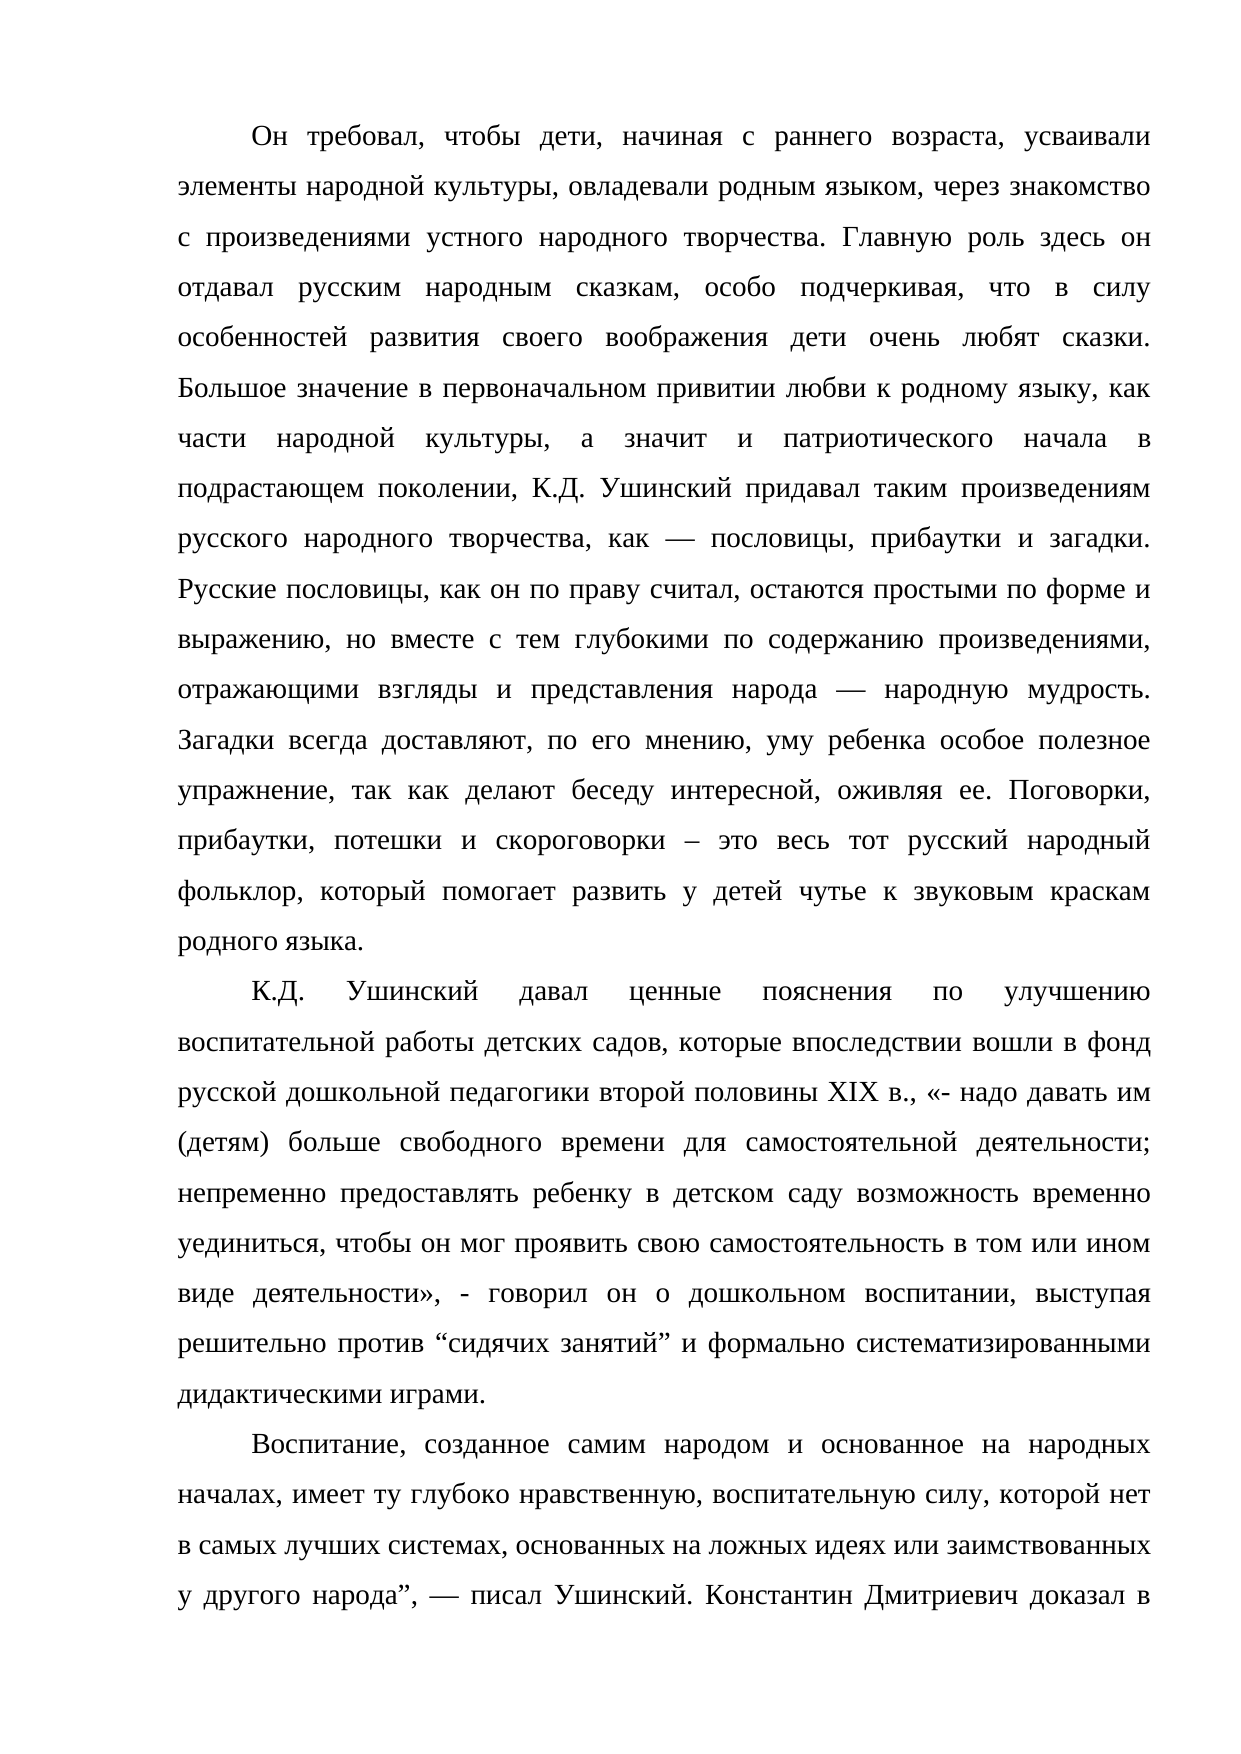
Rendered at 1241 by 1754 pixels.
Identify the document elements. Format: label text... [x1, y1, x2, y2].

text К.Д. Ушинский давал ценные пояснения по улучшению воспитательной работы детских садов, которые впоследствии вошли в фонд русской дошкольной педагогики второй половины XIX в., «- надо давать им (детям) больше свободного времени для самостоятельной деятельности; непременно предоставлять ребенку в детском саду возможность временно уединиться, чтобы он мог проявить свою самостоятельность в том или ином виде деятельности», - говорил он о дошкольном воспитании, выступая решительно против “сидячих занятий” и формально систематизированными дидактическими играми. [177, 973, 1152, 1409]
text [177, 1426, 1152, 1611]
text Он требовал, чтобы дети, начиная с раннего возраста, усваивали элементы народной культуры, овладевали родным языком, через знакомство с произведениями устного народного творчества. Главную роль здесь он отдавал русским народным сказкам, особо подчеркивая, что в силу особенностей развития своего воображения дети очень любят сказки. Большое значение в первоначальном привитии любви к родному языку, как части народной культуры, а значит и патриотического начала в подрастающем поколении, К.Д. Ушинский придавал таким произведениям русского народного творчества, как — пословицы, прибаутки и загадки. Русские пословицы, как он по праву считал, остаются простыми по форме и выражению, но вместе с тем глубокими по содержанию произведениями, отражающими взгляды и представления народа — народную мудрость. Загадки всегда доставляют, по его мнению, уму ребенка особое полезное упражнение, так как делают беседу интересной, оживляя ее. Поговорки, прибаутки, потешки и скороговорки – это весь тот русский народный фольклор, который помогает развить у детей чутье к звуковым краскам родного языка. [177, 118, 1152, 957]
